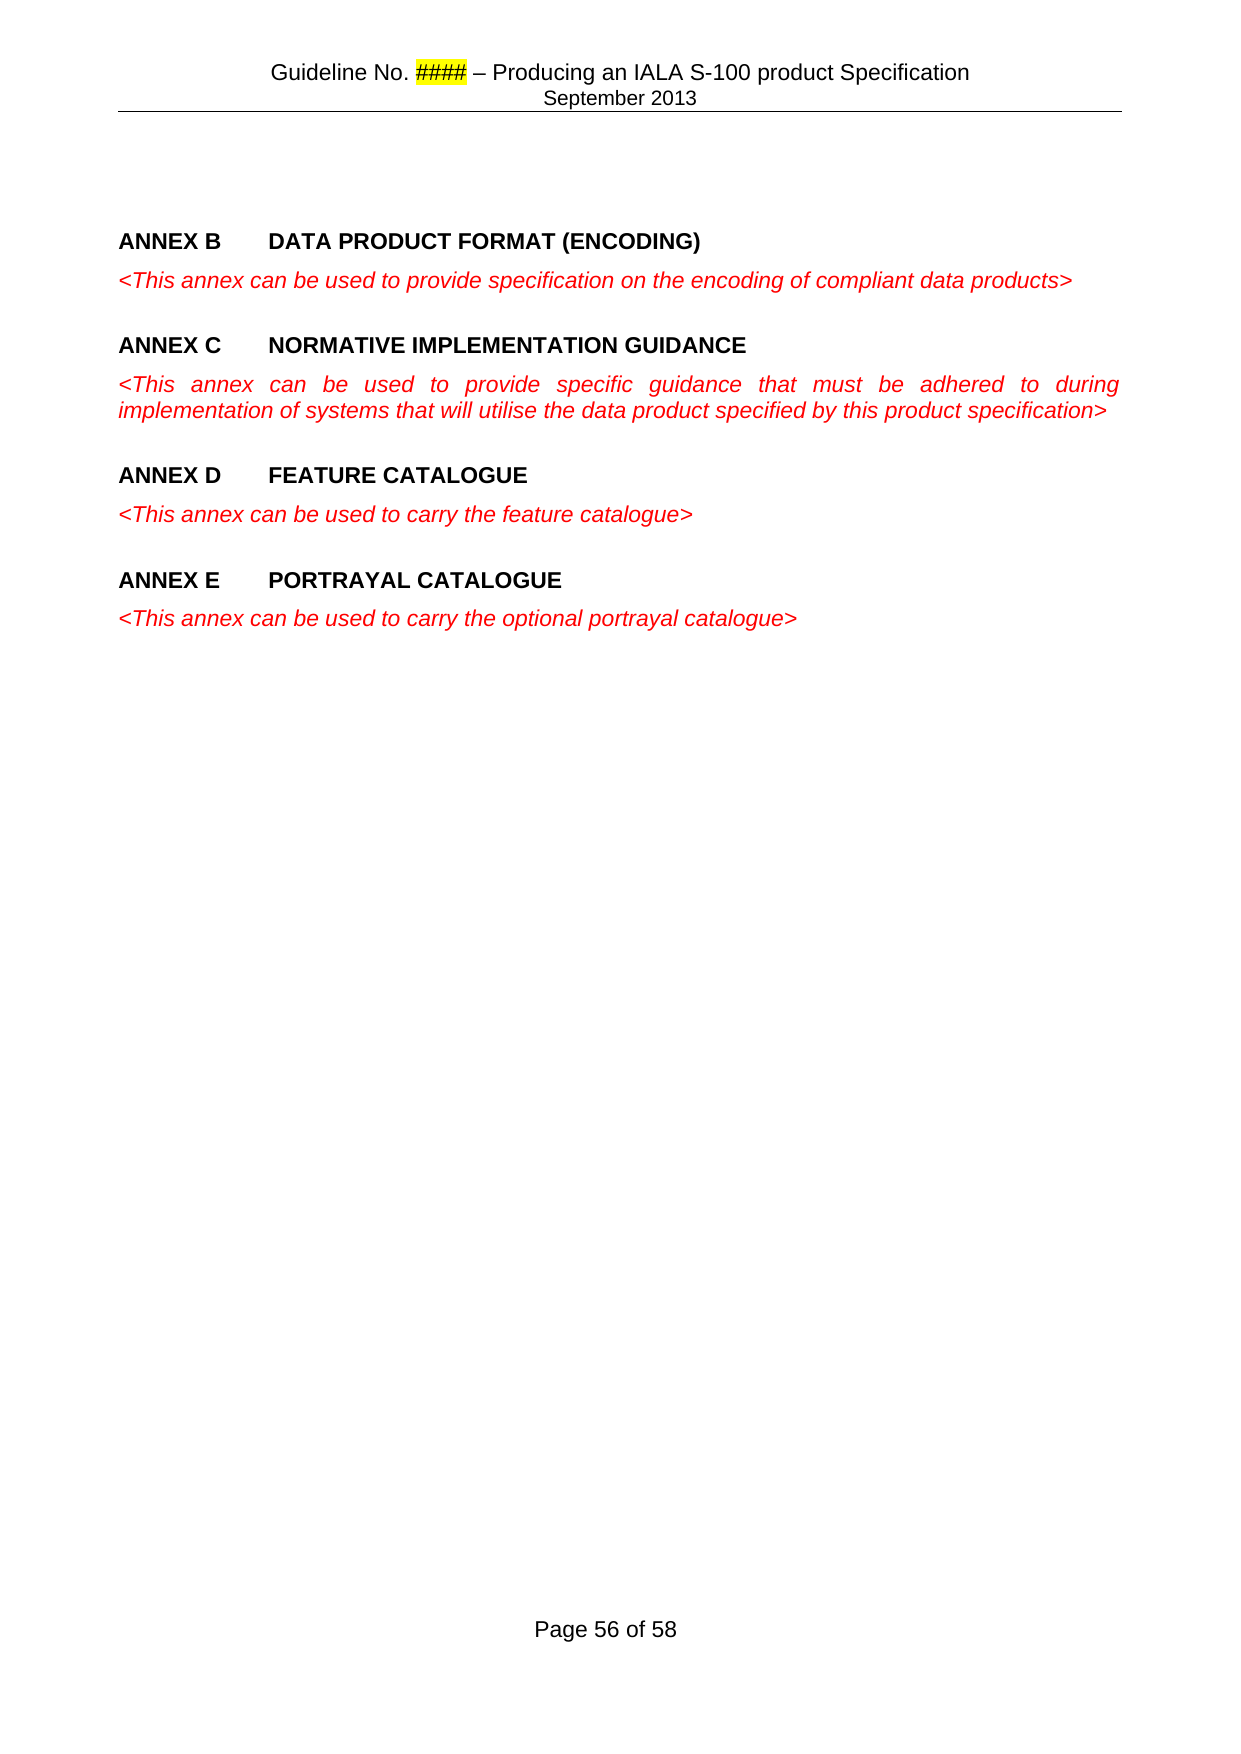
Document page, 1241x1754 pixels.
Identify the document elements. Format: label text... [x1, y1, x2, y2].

text <This annex can be used to carry the feature catalogue> [118, 501, 1122, 528]
subtitle ANNEX C NORMATIVE IMPLEMENTATION GUIDANCE [118, 332, 1122, 358]
subtitle ANNEX B DATA PRODUCT FORMAT (ENCODING) [118, 228, 1122, 254]
text <This annex can be used to provide specific guidance that must be adhered to during implementation of systems that will utilise the data product specified by this product specification> [118, 371, 1122, 424]
text <This annex can be used to provide specification on the encoding of compliant data products> [118, 267, 1122, 293]
subtitle ANNEX E PORTRAYAL CATALOGUE [118, 567, 1122, 593]
subtitle ANNEX D FEATURE CATALOGUE [118, 462, 1122, 489]
text <This annex can be used to carry the optional portrayal catalogue> [118, 605, 1122, 632]
